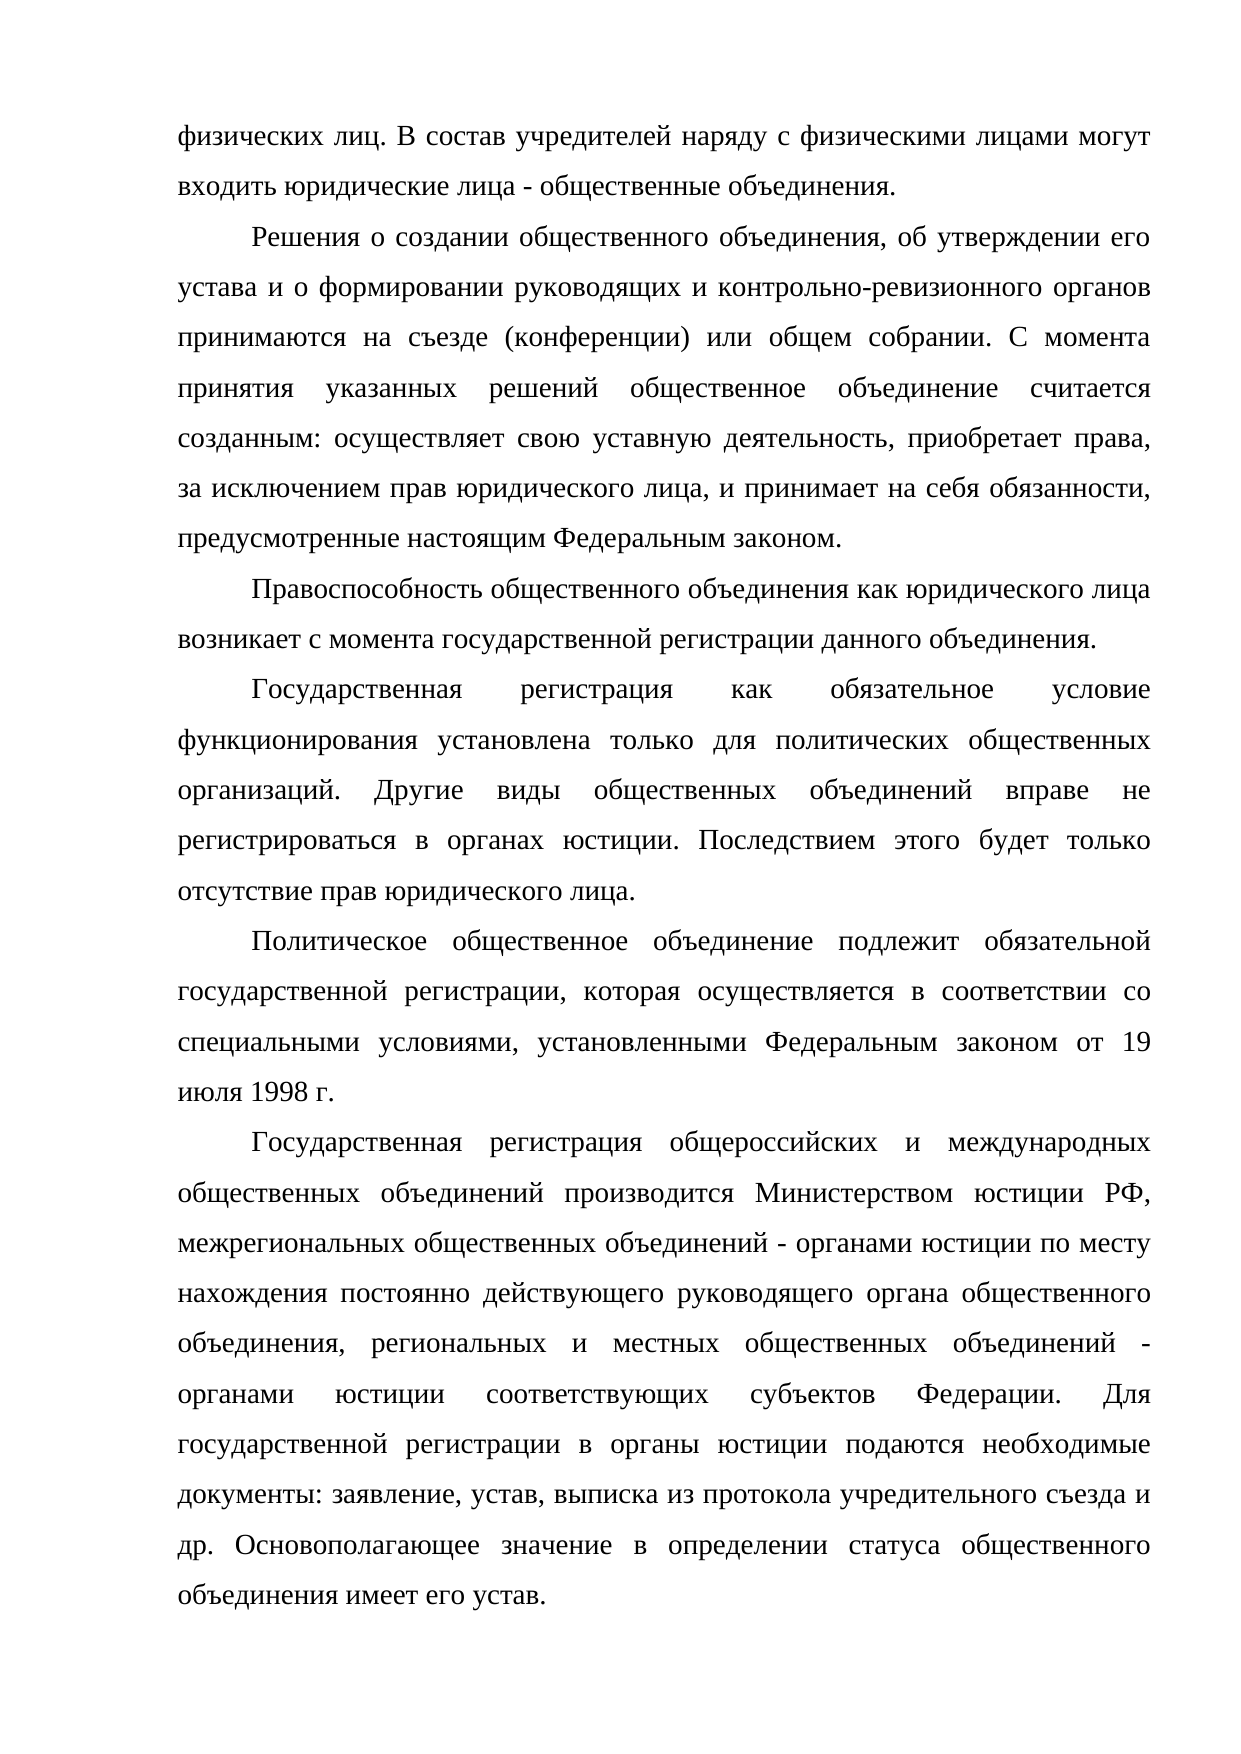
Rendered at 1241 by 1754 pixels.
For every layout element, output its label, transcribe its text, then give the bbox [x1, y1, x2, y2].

text Решения о создании общественного объединения, об утверждении его устава и о формировании руководящих и контрольно-ревизионного органов принимаются на съезде (конференции) или общем собрании. С момента принятия указанных решений общественное объединение считается созданным: осуществляет свою уставную деятельность, приобретает права, за исключением прав юридического лица, и принимает на себя обязанности, предусмотренные настоящим Федеральным законом. [177, 219, 1152, 554]
text Государственная регистрация как обязательное условие функционирования установлена только для политических общественных организаций. Другие виды общественных объединений вправе не регистрироваться в органах юстиции. Последствием этого будет только отсутствие прав юридического лица. [177, 672, 1152, 906]
text Политическое общественное объединение подлежит обязательной государственной регистрации, которая осуществляется в соответствии со специальными условиями, установленными Федеральным законом от 19 июля 1998 г. [177, 923, 1152, 1108]
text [177, 118, 1152, 202]
text Государственная регистрация общероссийских и международных общественных объединений производится Министерством юстиции РФ, межрегиональных общественных объединений - органами юстиции по месту нахождения постоянно действующего руководящего органа общественного объединения, региональных и местных общественных объединений - органами юстиции соответствующих субъектов Федерации. Для государственной регистрации в органы юстиции подаются необходимые документы: заявление, устав, выписка из протокола учредительного съезда и др. Основополагающее значение в определении статуса общественного объединения имеет его устав. [177, 1124, 1152, 1611]
text Правоспособность общественного объединения как юридического лица возникает с момента государственной регистрации данного объединения. [177, 571, 1152, 655]
